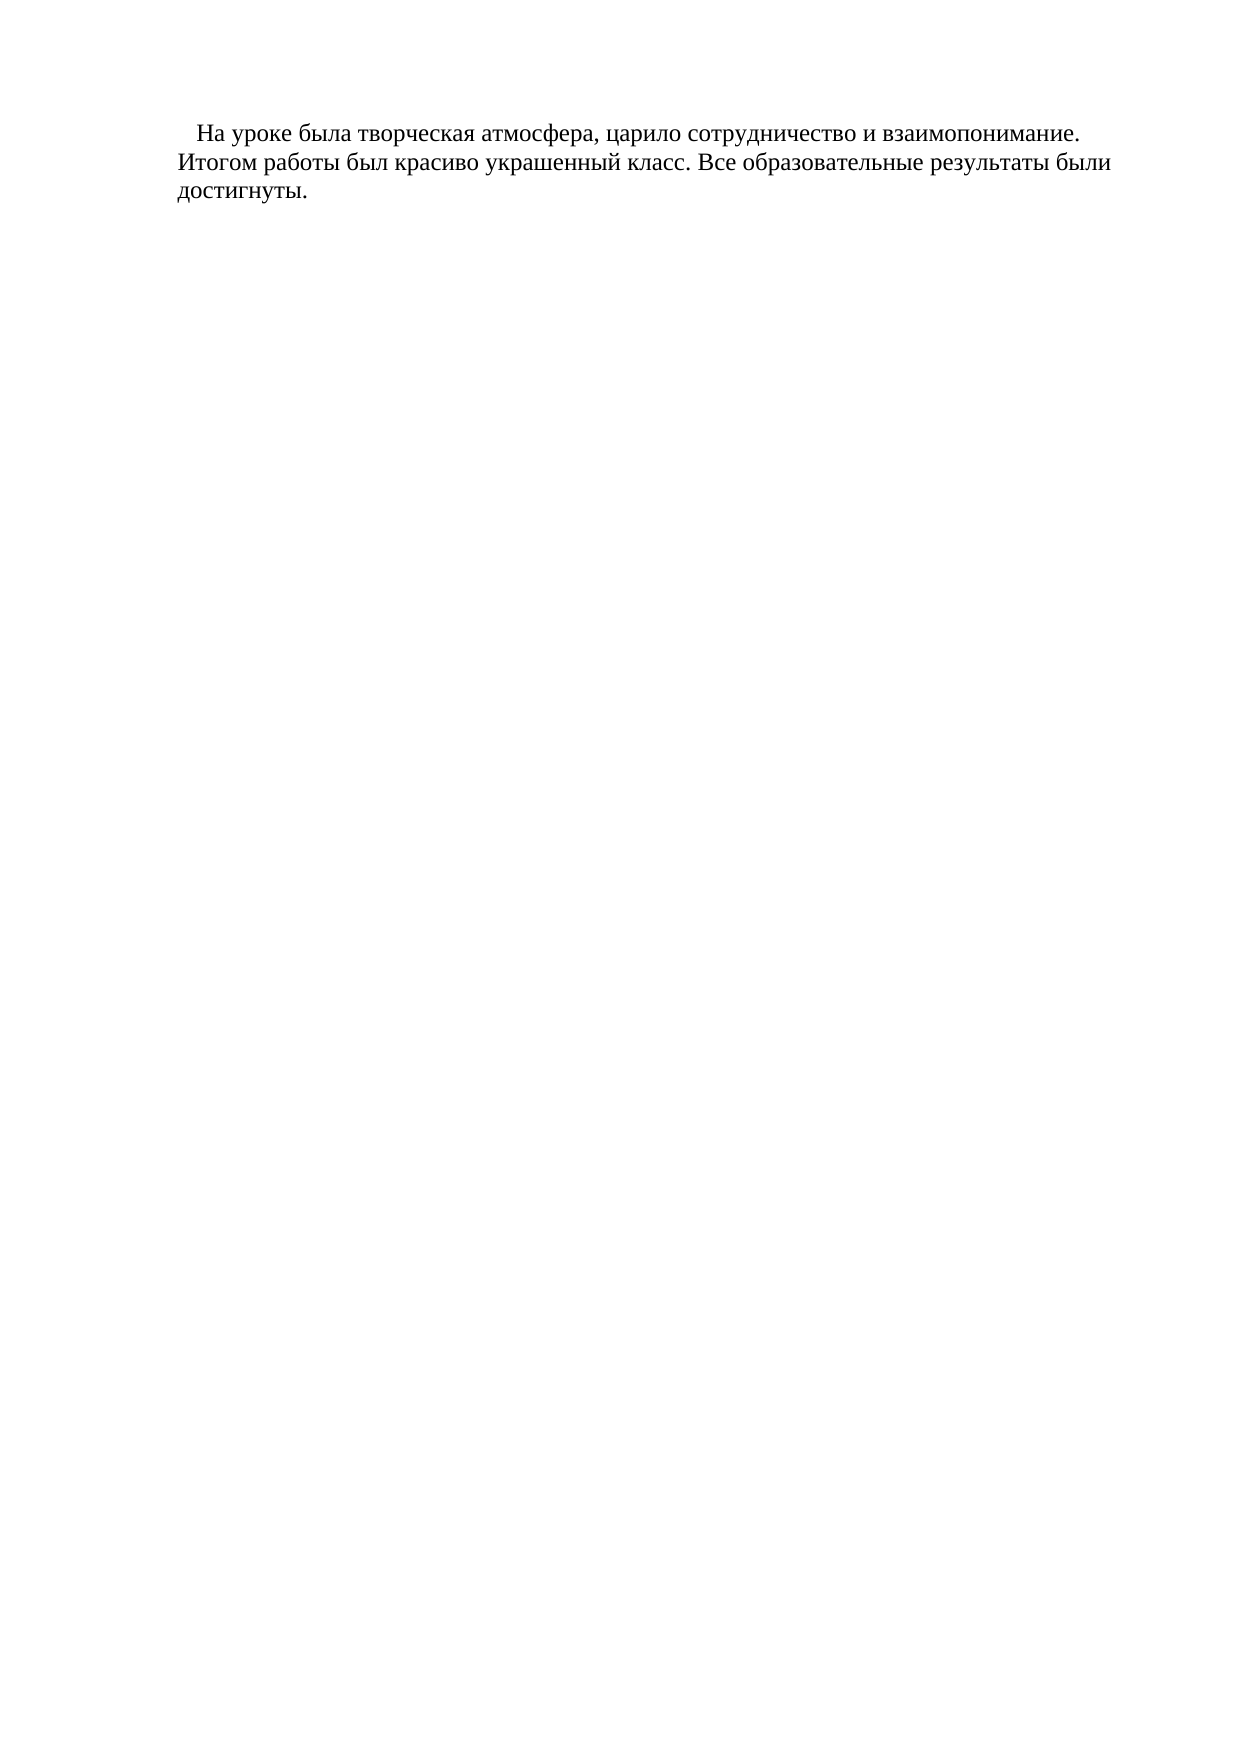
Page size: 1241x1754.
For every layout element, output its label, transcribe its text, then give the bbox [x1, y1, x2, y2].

text На уроке была творческая атмосфера, царило сотрудничество и взаимопонимание. Итогом работы был красиво украшенный класс. Все образовательные результаты были достигнуты. [177, 118, 1152, 204]
